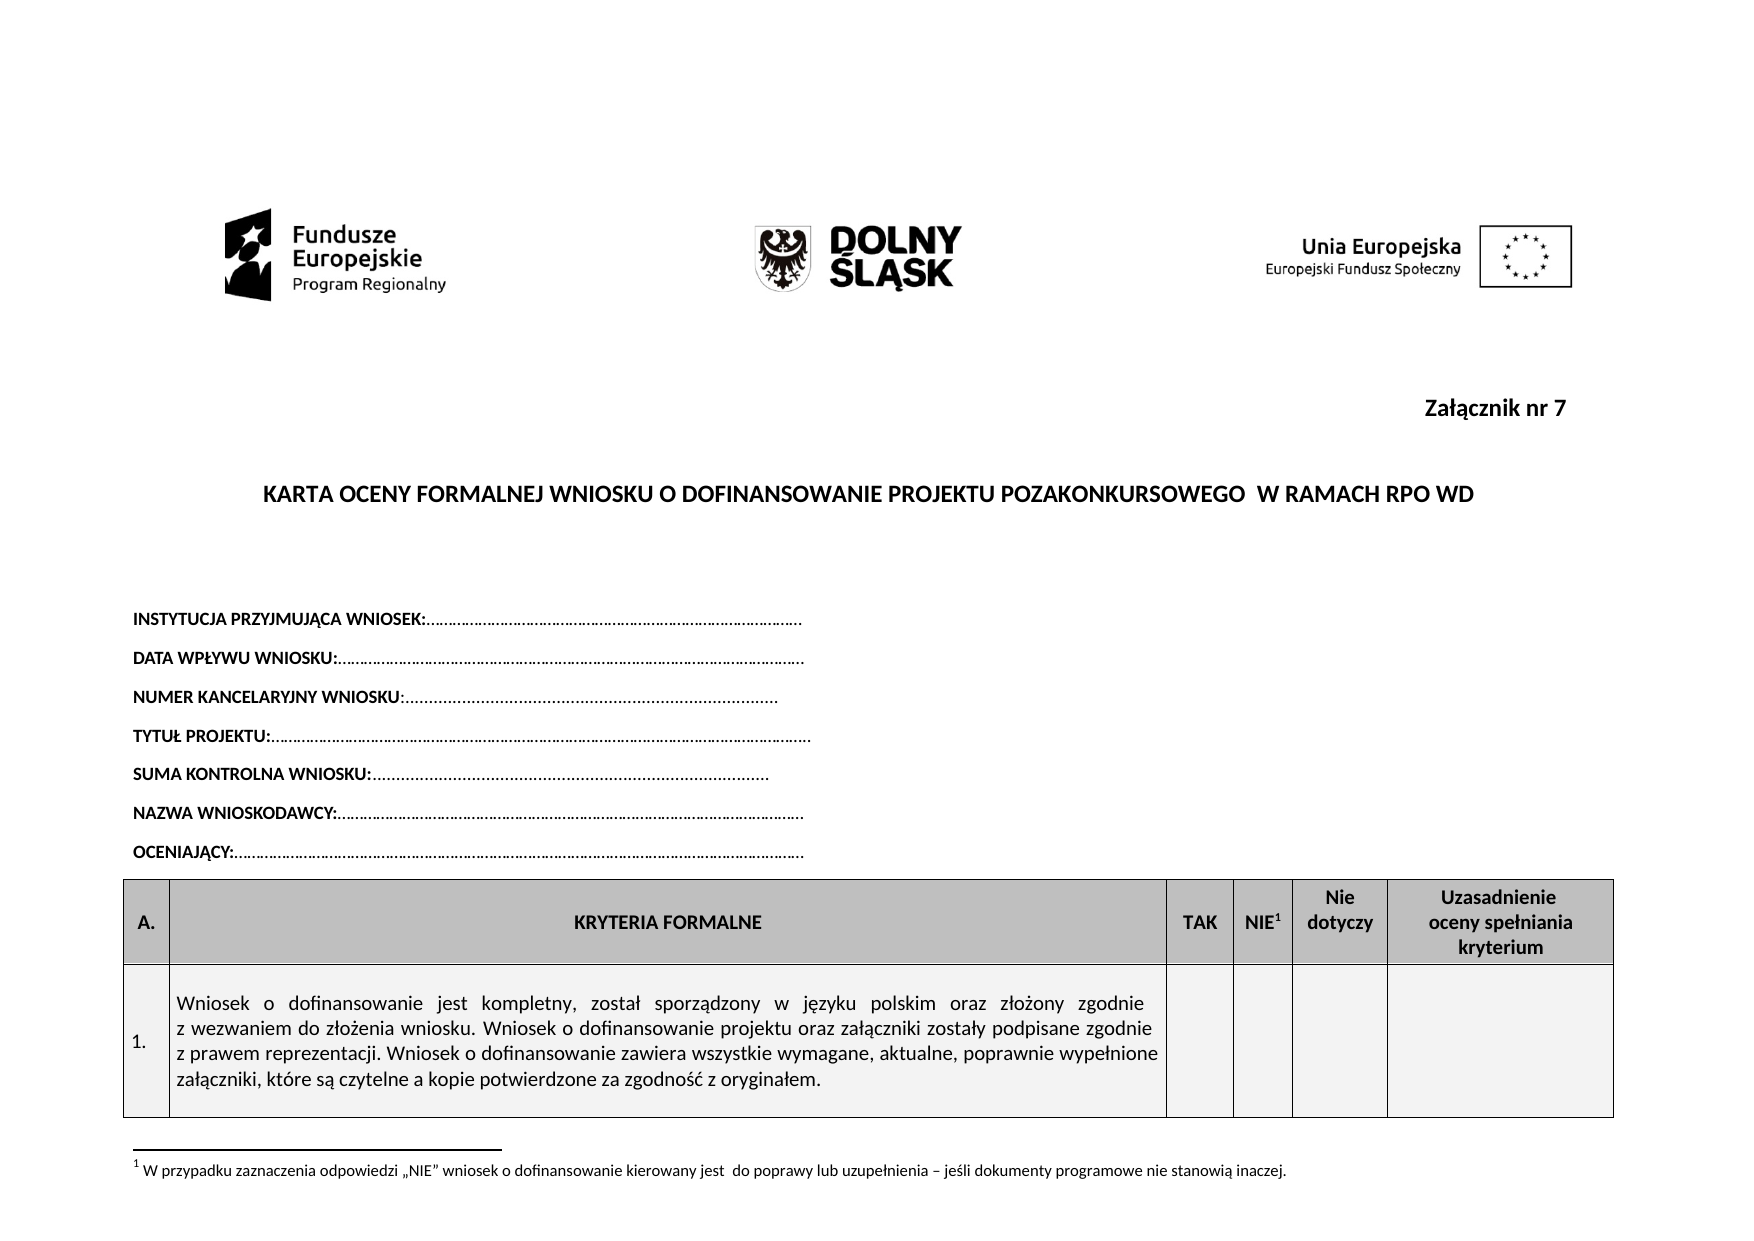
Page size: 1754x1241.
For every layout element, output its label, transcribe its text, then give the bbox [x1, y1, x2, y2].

table_header A. [124, 880, 169, 963]
picture [132, 124, 1665, 380]
table_header KRYTERIA FORMALNE [170, 880, 1166, 963]
table_header TAK [1167, 880, 1233, 963]
text NUMER KANCELARYJNY WNIOSKU:............................................................................... [133, 685, 1604, 708]
table_cell [1293, 965, 1387, 1117]
text SUMA KONTROLNA WNIOSKU:.................................................................................... [133, 763, 1604, 786]
table_header Uzasadnienie oceny spełniania kryterium [1388, 880, 1613, 963]
text INSTYTUCJA PRZYJMUJĄCA WNIOSEK:…………………………………………………………………………… [133, 607, 1604, 630]
table_header Nie dotyczy [1293, 880, 1387, 963]
table_header NIE [1234, 880, 1292, 963]
table_cell [1167, 965, 1233, 1117]
table_cell 1. [124, 965, 169, 1117]
text OCENIAJĄCY:…………………………………………………………………………………………………………………… [133, 840, 1604, 863]
text KARTA OCENY FORMALNEJ WNIOSKU O DOFINANSOWANIE PROJEKTU POZAKONKURSOWEGO W RAMACH RPO WD [133, 478, 1604, 509]
table_cell [1234, 965, 1292, 1117]
text TYTUŁ PROJEKTU:…………………………………………………………………………………………………………….. [133, 724, 1604, 747]
table_cell Wniosek o dofinansowanie jest kompletny, został sporządzony w języku polskim oraz złożony zgodnie z wezwaniem do złożenia wniosku. Wniosek o dofinansowanie projektu oraz załączniki zostały podpisane zgodnie z prawem reprezentacji. Wniosek o dofinansowanie zawiera wszystkie wymagane, aktualne, poprawnie wypełnione załączniki, które są czytelne a kopie potwierdzone za zgodność z oryginałem. [170, 965, 1166, 1117]
text Załącznik nr 7 [1313, 392, 1604, 423]
table_cell [1388, 965, 1613, 1117]
text NAZWA WNIOSKODAWCY:……………………………………………………………………………………………… [133, 801, 1604, 824]
text DATA WPŁYWU WNIOSKU:……………………………………………………………………………………………… [133, 646, 1604, 669]
